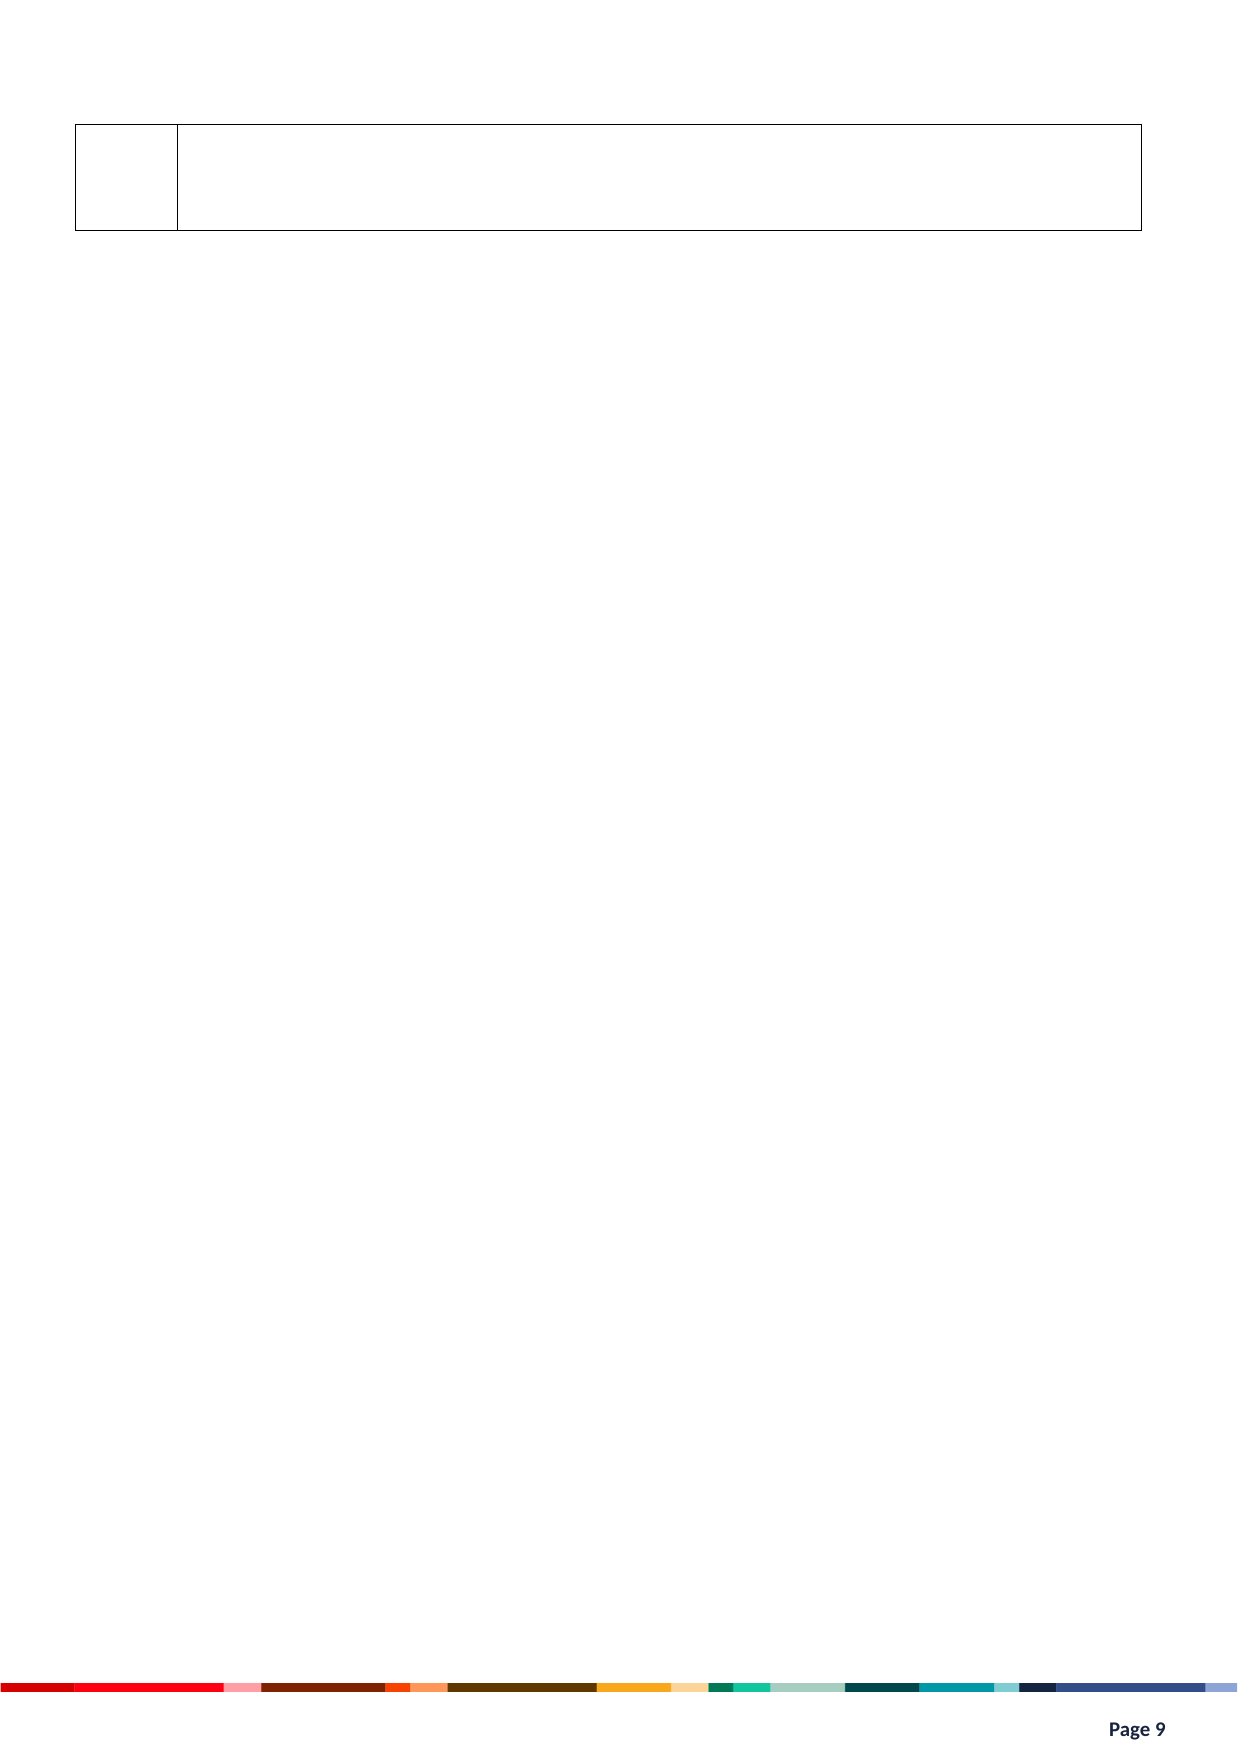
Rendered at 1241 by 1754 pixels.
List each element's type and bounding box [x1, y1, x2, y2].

picture [0, 1683, 1236, 1692]
table_cell [178, 125, 1141, 230]
table_cell [76, 125, 177, 230]
